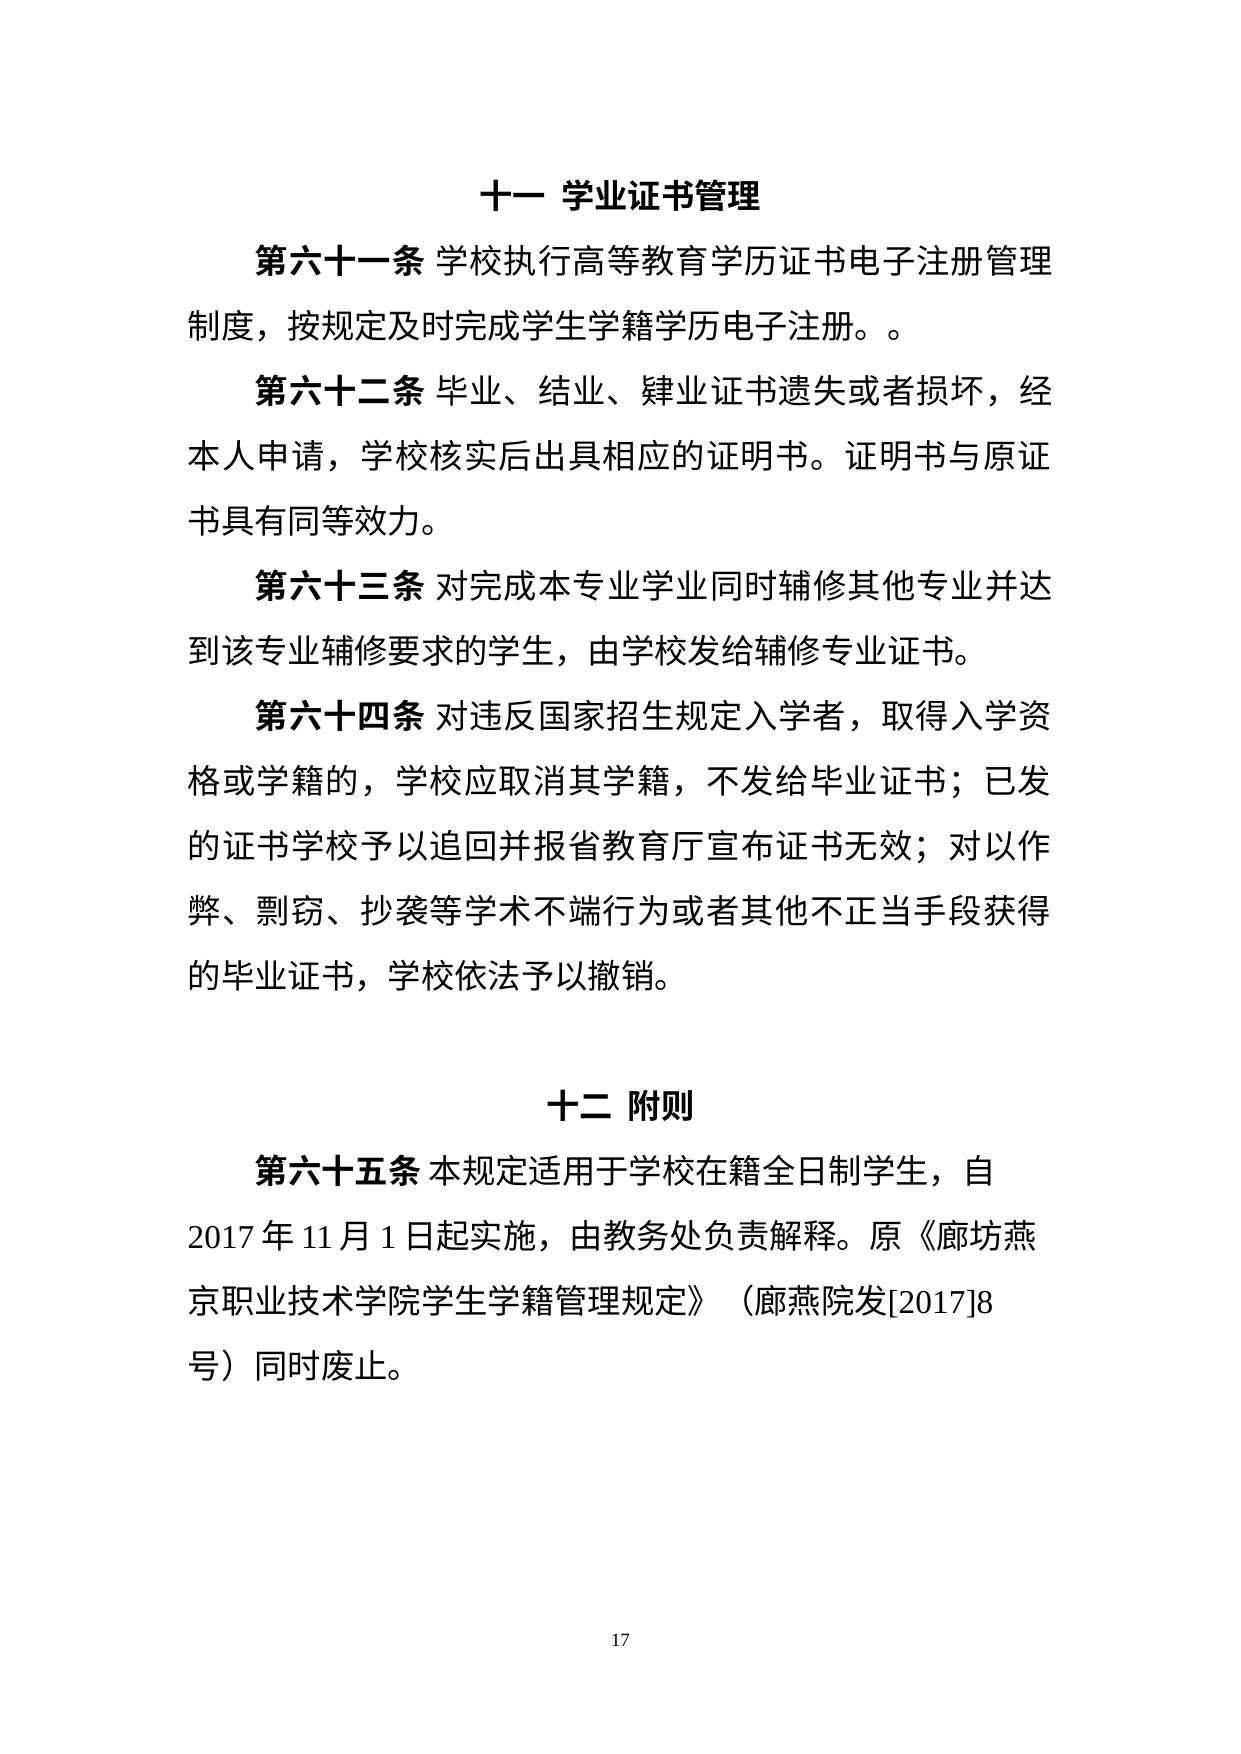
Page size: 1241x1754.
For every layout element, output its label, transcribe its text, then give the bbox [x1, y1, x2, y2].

text 第六十五条 本规定适用于学校在籍全日制学生，自2017年11月1日起实施，由教务处负责解释。原《廊坊燕京职业技术学院学生学籍管理规定》（廊燕院发[2017]8号）同时废止。 [187, 1137, 1053, 1397]
text 第六十三条 对完成本专业学业同时辅修其他专业并达到该专业辅修要求的学生，由学校发给辅修专业证书。 [187, 552, 1053, 682]
text 十二 附则 [187, 1072, 1053, 1137]
text 第六十二条 毕业、结业、肄业证书遗失或者损坏，经本人申请，学校核实后出具相应的证明书。证明书与原证书具有同等效力。 [187, 357, 1053, 552]
text 十一 学业证书管理 [187, 162, 1053, 227]
text 第六十一条 学校执行高等教育学历证书电子注册管理制度，按规定及时完成学生学籍学历电子注册。。 [187, 227, 1053, 357]
text 第六十四条 对违反国家招生规定入学者，取得入学资格或学籍的，学校应取消其学籍，不发给毕业证书；已发的证书学校予以追回并报省教育厅宣布证书无效；对以作弊、剽窃、抄袭等学术不端行为或者其他不正当手段获得的毕业证书，学校依法予以撤销。 [187, 682, 1053, 1007]
